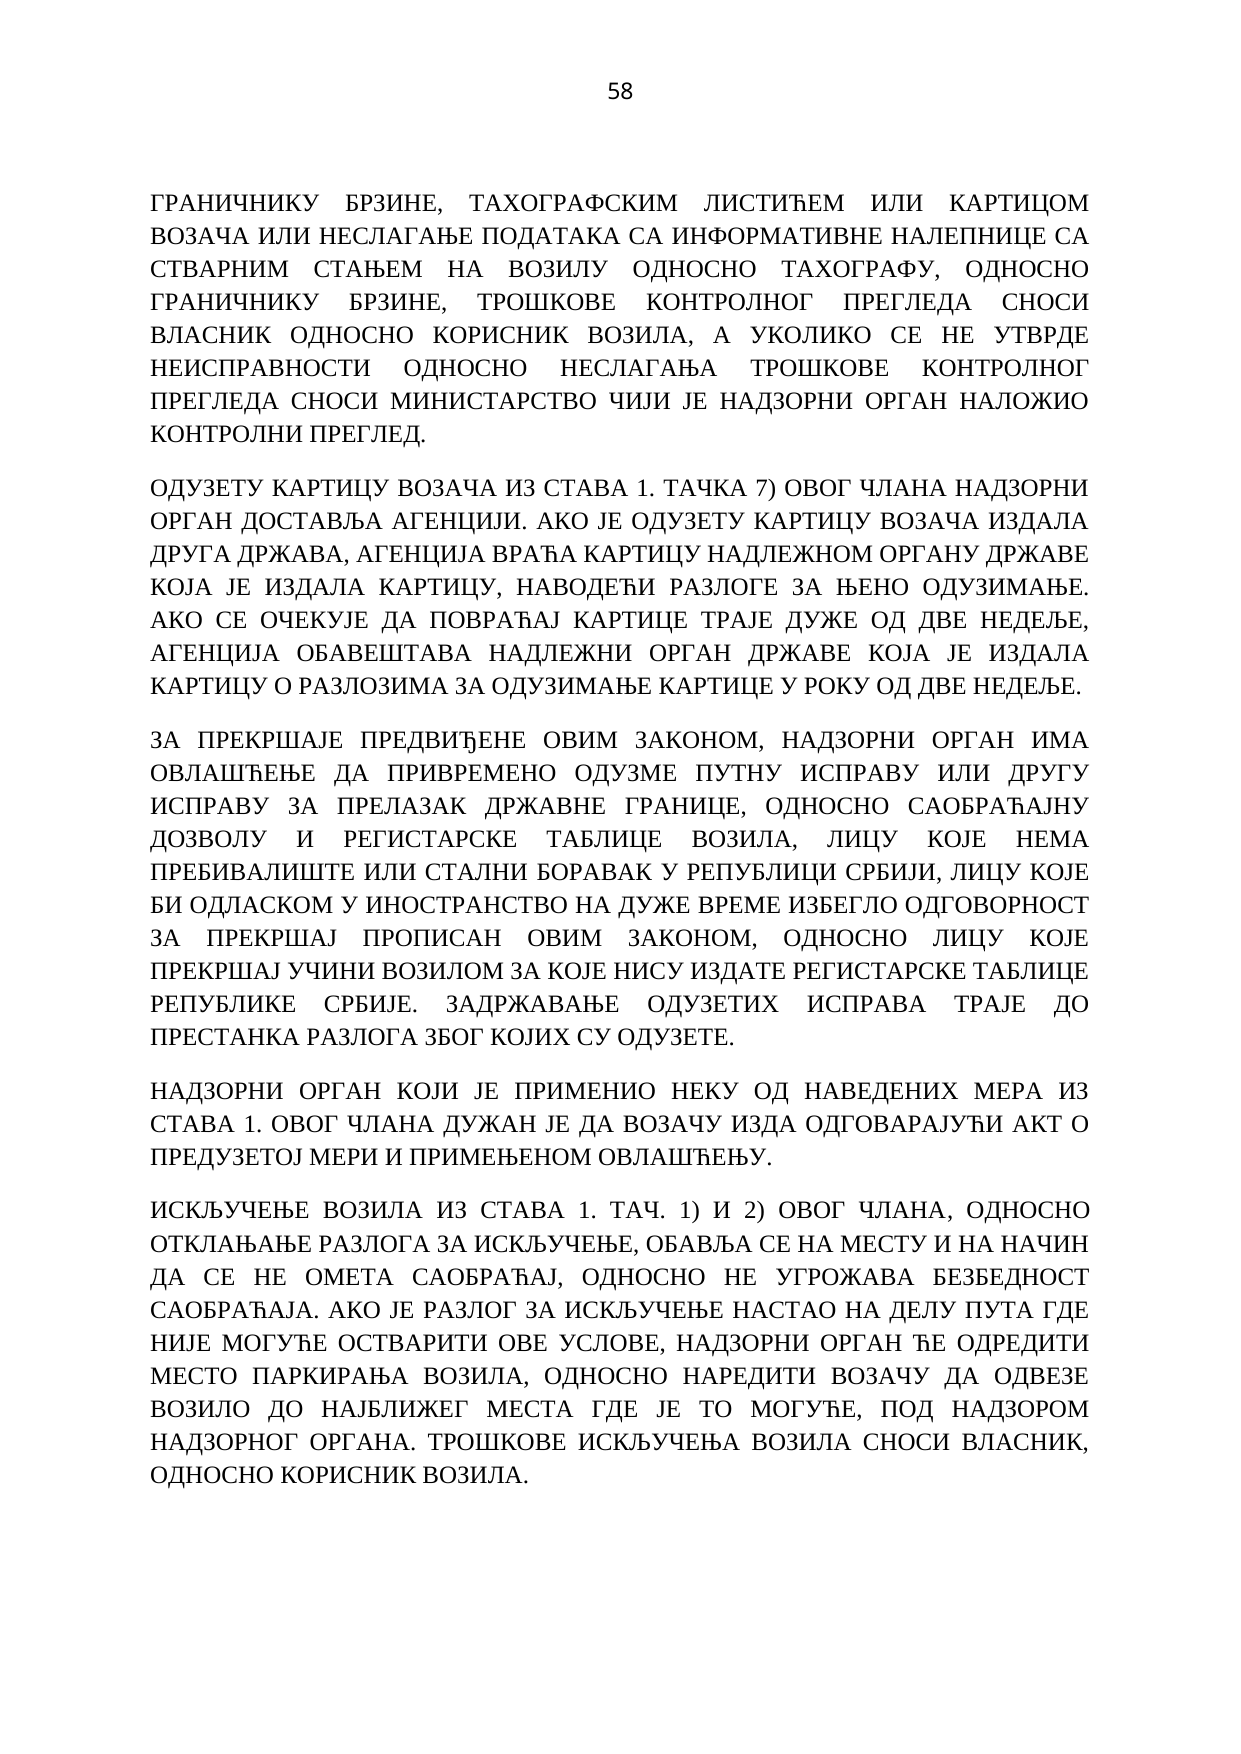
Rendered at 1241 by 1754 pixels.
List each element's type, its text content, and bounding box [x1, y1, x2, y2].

text ИСКЉУЧЕЊЕ ВОЗИЛА ИЗ СТАВА 1. ТАЧ. 1) И 2) ОВОГ ЧЛАНА, ОДНОСНО ОТКЛАЊАЊЕ РАЗЛОГА ЗА ИСКЉУЧЕЊЕ, ОБАВЉА СЕ НА МЕСТУ И НА НАЧИН ДА СЕ НЕ ОМЕТА САОБРАЋАЈ, ОДНОСНО НЕ УГРОЖАВА БЕЗБЕДНОСТ САОБРАЋАЈА. АКО ЈЕ РАЗЛОГ ЗА ИСКЉУЧЕЊЕ НАСТАО НА ДЕЛУ ПУТА ГДЕ НИЈЕ МОГУЋЕ ОСТВАРИТИ ОВЕ УСЛОВЕ, НАДЗОРНИ ОРГАН ЋЕ ОДРЕДИТИ МЕСТО ПАРКИРАЊА ВОЗИЛА, ОДНОСНО НАРЕДИТИ ВОЗАЧУ ДА ОДВЕЗЕ ВОЗИЛО ДО НАЈБЛИЖЕГ МЕСТА ГДЕ ЈЕ ТО МОГУЋЕ, ПОД НАДЗОРОМ НАДЗОРНОГ ОРГАНА. ТРОШКОВЕ ИСКЉУЧЕЊА ВОЗИЛА СНОСИ ВЛАСНИК, ОДНОСНО КОРИСНИК ВОЗИЛА. [150, 1196, 1090, 1488]
text ОДУЗЕТУ КАРТИЦУ ВОЗАЧА ИЗ СТАВА 1. ТАЧКА 7) ОВОГ ЧЛАНА НАДЗОРНИ ОРГАН ДОСТАВЉА АГЕНЦИЈИ. АКО ЈЕ ОДУЗЕТУ КАРТИЦУ ВОЗАЧА ИЗДАЛА ДРУГА ДРЖАВА, АГЕНЦИЈА ВРАЋА КАРТИЦУ НАДЛЕЖНОМ ОРГАНУ ДРЖАВЕ КОЈА ЈЕ ИЗДАЛА КАРТИЦУ, НАВОДЕЋИ РАЗЛОГЕ ЗА ЊЕНО ОДУЗИМАЊЕ. АКО СЕ ОЧЕКУЈЕ ДА ПОВРАЋАЈ КАРТИЦЕ ТРАЈЕ ДУЖЕ ОД ДВЕ НЕДЕЉЕ, АГЕНЦИЈА ОБАВЕШТАВА НАДЛЕЖНИ ОРГАН ДРЖАВЕ КОЈА ЈЕ ИЗДАЛА КАРТИЦУ О РАЗЛОЗИМА ЗА ОДУЗИМАЊЕ КАРТИЦЕ У РОКУ ОД ДВЕ НЕДЕЉЕ. [150, 473, 1090, 699]
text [150, 188, 1090, 448]
text ЗА ПРЕКРШАЈЕ ПРЕДВИЂЕНЕ ОВИМ ЗАКОНОМ, НАДЗОРНИ ОРГАН ИМА ОВЛАШЋЕЊЕ ДА ПРИВРЕМЕНО ОДУЗМЕ ПУТНУ ИСПРАВУ ИЛИ ДРУГУ ИСПРАВУ ЗА ПРЕЛАЗАК ДРЖАВНЕ ГРАНИЦЕ, ОДНОСНО САОБРАЋАЈНУ ДОЗВОЛУ И РЕГИСТАРСКЕ ТАБЛИЦЕ ВОЗИЛА, ЛИЦУ КОЈЕ НЕМА ПРЕБИВАЛИШТЕ ИЛИ СТАЛНИ БОРАВАК У РЕПУБЛИЦИ СРБИЈИ, ЛИЦУ КОЈЕ БИ ОДЛАСКОМ У ИНОСТРАНСТВО НА ДУЖЕ ВРЕМЕ ИЗБЕГЛО ОДГОВОРНОСТ ЗА ПРЕКРШАЈ ПРОПИСАН ОВИМ ЗАКОНОМ, ОДНОСНО ЛИЦУ КОЈЕ ПРЕКРШАЈ УЧИНИ ВОЗИЛОМ ЗА КОЈЕ НИСУ ИЗДАТЕ РЕГИСТАРСКЕ ТАБЛИЦЕ РЕПУБЛИКЕ СРБИЈЕ. ЗАДРЖАВАЊЕ ОДУЗЕТИХ ИСПРАВА ТРАЈЕ ДО ПРЕСТАНКА РАЗЛОГА ЗБОГ КОЈИХ СУ ОДУЗЕТЕ. [150, 725, 1090, 1051]
text НАДЗОРНИ ОРГАН КОЈИ ЈЕ ПРИМЕНИО НЕКУ ОД НАВЕДЕНИХ МЕРА ИЗ СТАВА 1. ОВОГ ЧЛАНА ДУЖАН ЈЕ ДА ВОЗАЧУ ИЗДА ОДГОВАРАЈУЋИ АКТ О ПРЕДУЗЕТОЈ МЕРИ И ПРИМЕЊЕНОМ ОВЛАШЋЕЊУ. [150, 1076, 1090, 1171]
